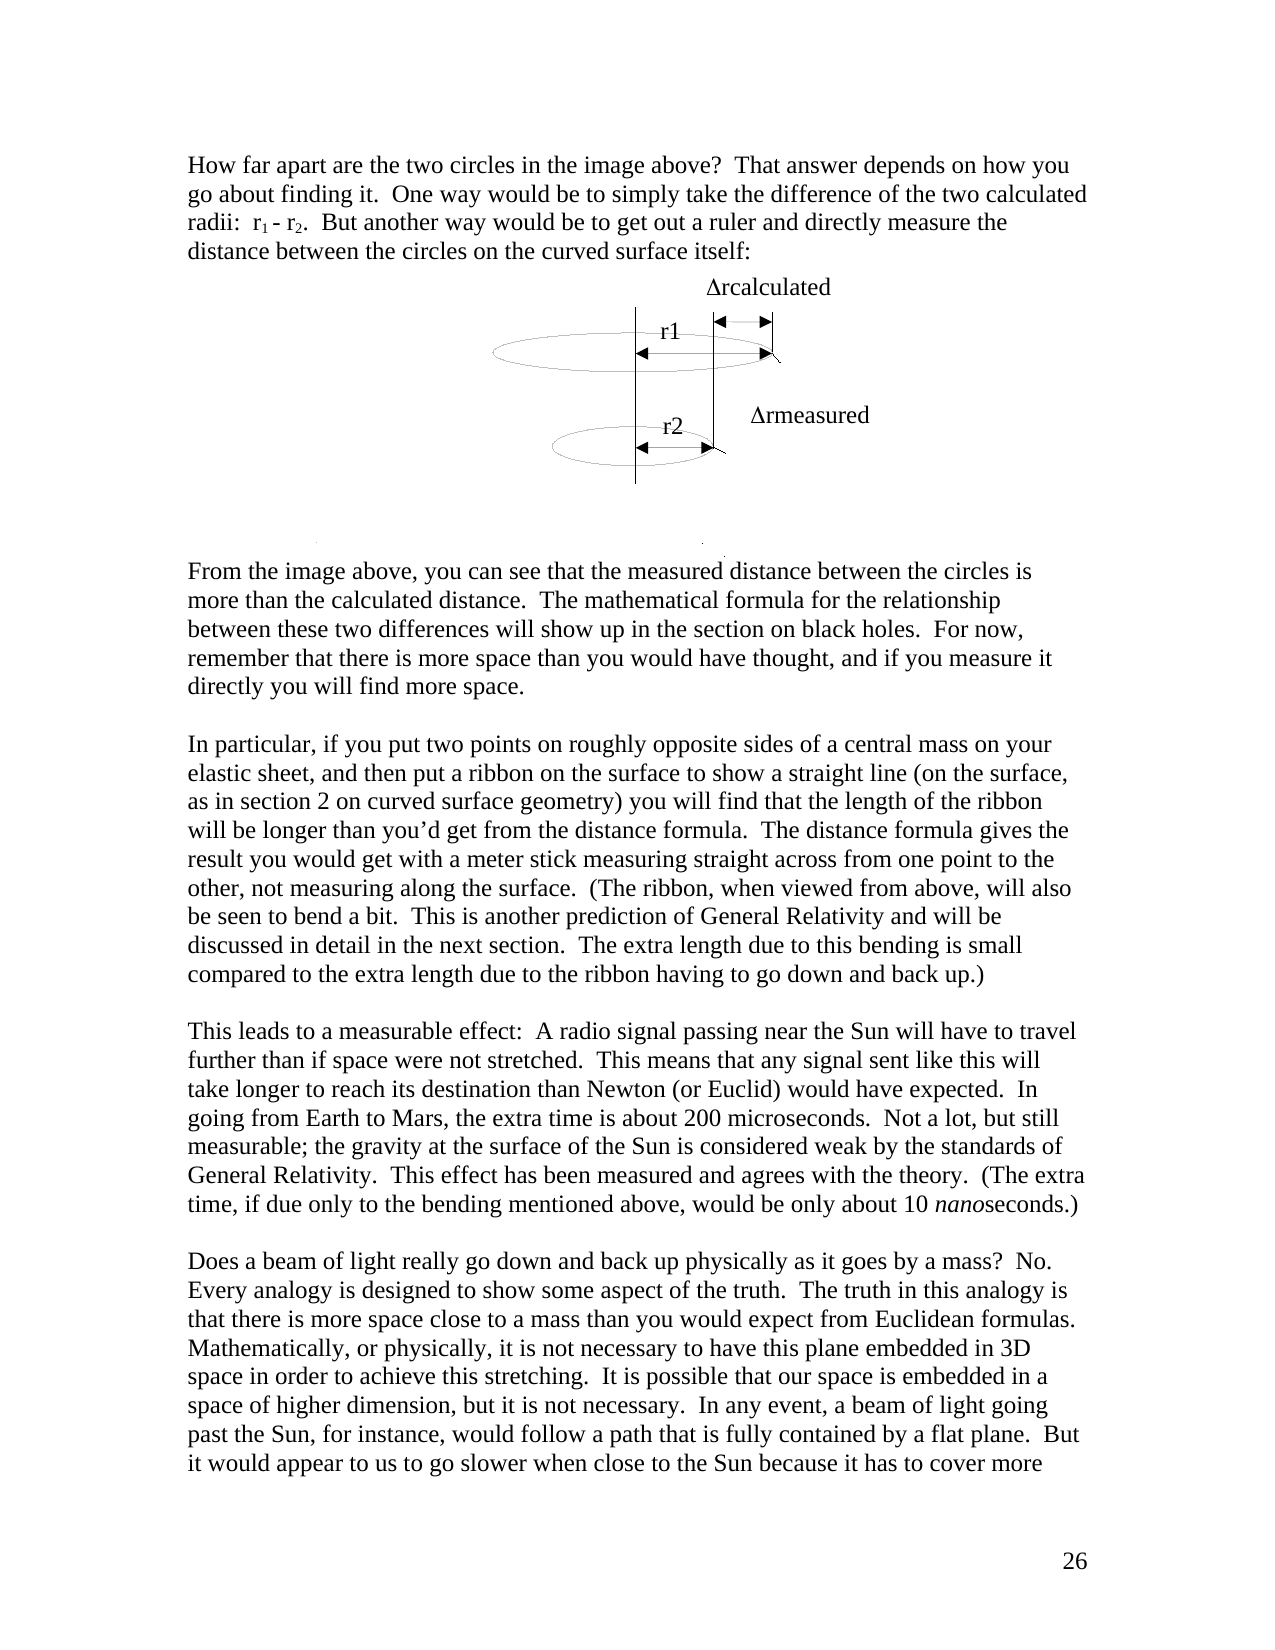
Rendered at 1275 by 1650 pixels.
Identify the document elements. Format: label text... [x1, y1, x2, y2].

text In particular, if you put two points on roughly opposite sides of a central mass on your elastic sheet, and then put a ribbon on the surface to show a straight line (on the surface, as in section 2 on curved surface geometry) you will find that the length of the ribbon will be longer than you’d get from the distance formula. The distance formula gives the result you would get with a meter stick measuring straight across from one point to the other, not measuring along the surface. (The ribbon, when viewed from above, will also be seen to bend a bit. This is another prediction of General Relativity and will be discussed in detail in the next section. The extra length due to this bending is small compared to the extra length due to the ribbon having to go down and back up.) [187, 729, 1087, 988]
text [187, 1246, 1087, 1476]
text From the image above, you can see that the measured distance between the circles is more than the calculated distance. The mathematical formula for the relationship between these two differences will show up in the section on black holes. For now, remember that there is more space than you would have thought, and if you measure it directly you will find more space. [187, 556, 1087, 700]
text This leads to a measurable effect: A radio signal passing near the Sun will have to travel further than if space were not stretched. This means that any signal sent like this will take longer to reach its destination than (or ) would have expected. In going from Earth to Mars, the extra time is about 200 microseconds. Not a lot, but still measurable; the gravity at the surface of the Sun is considered weak by the standards of General Relativity. This effect has been measured and agrees with the theory. (The extra time, if due only to the bending mentioned above, would be only about 10 nanoseconds.) [187, 1016, 1087, 1218]
text How far apart are the two circles in the image above? That answer depends on how you go about finding it. One way would be to simply take the difference of the two calculated radii: r1 - r2. But another way would be to get out a ruler and directly measure the distance between the circles on the curved surface itself: [187, 150, 1087, 265]
